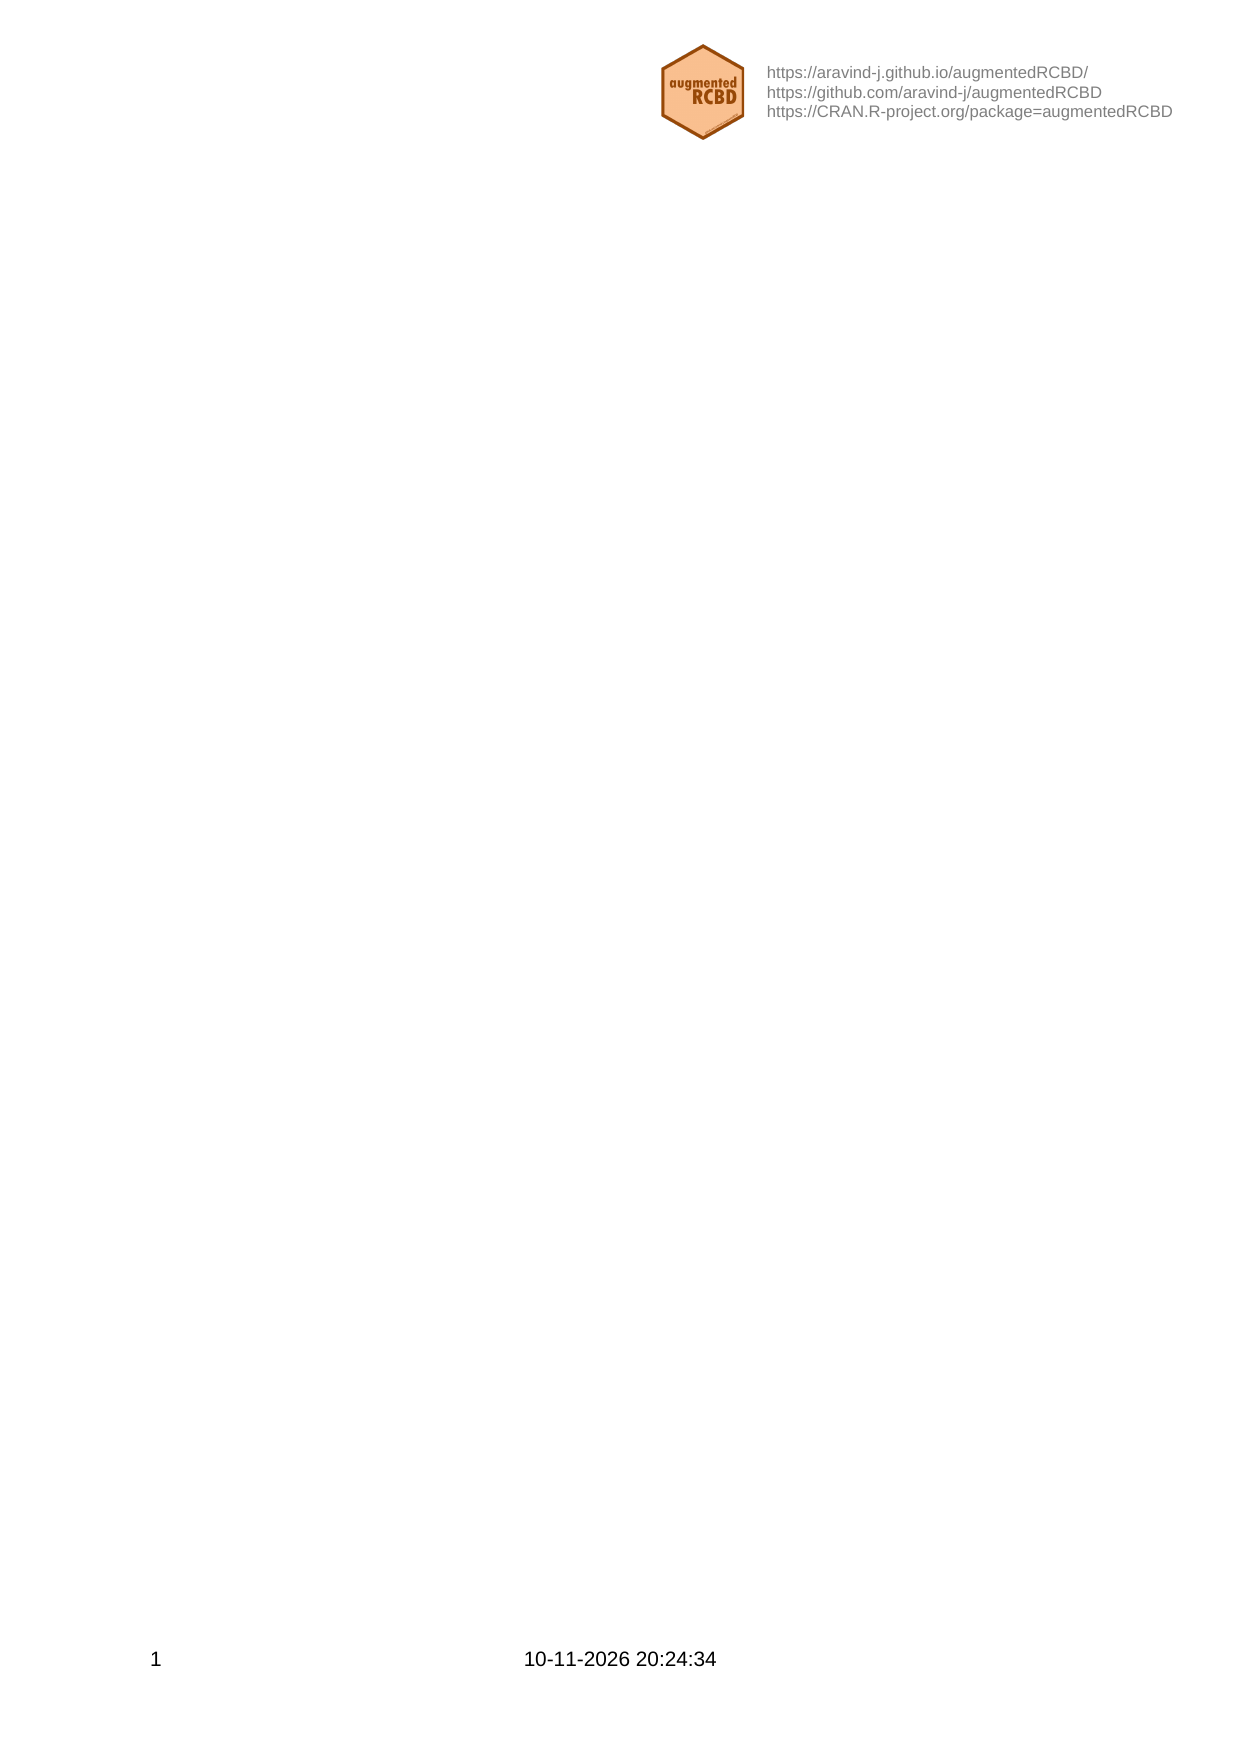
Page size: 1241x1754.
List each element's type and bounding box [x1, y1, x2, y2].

picture [661, 44, 745, 140]
